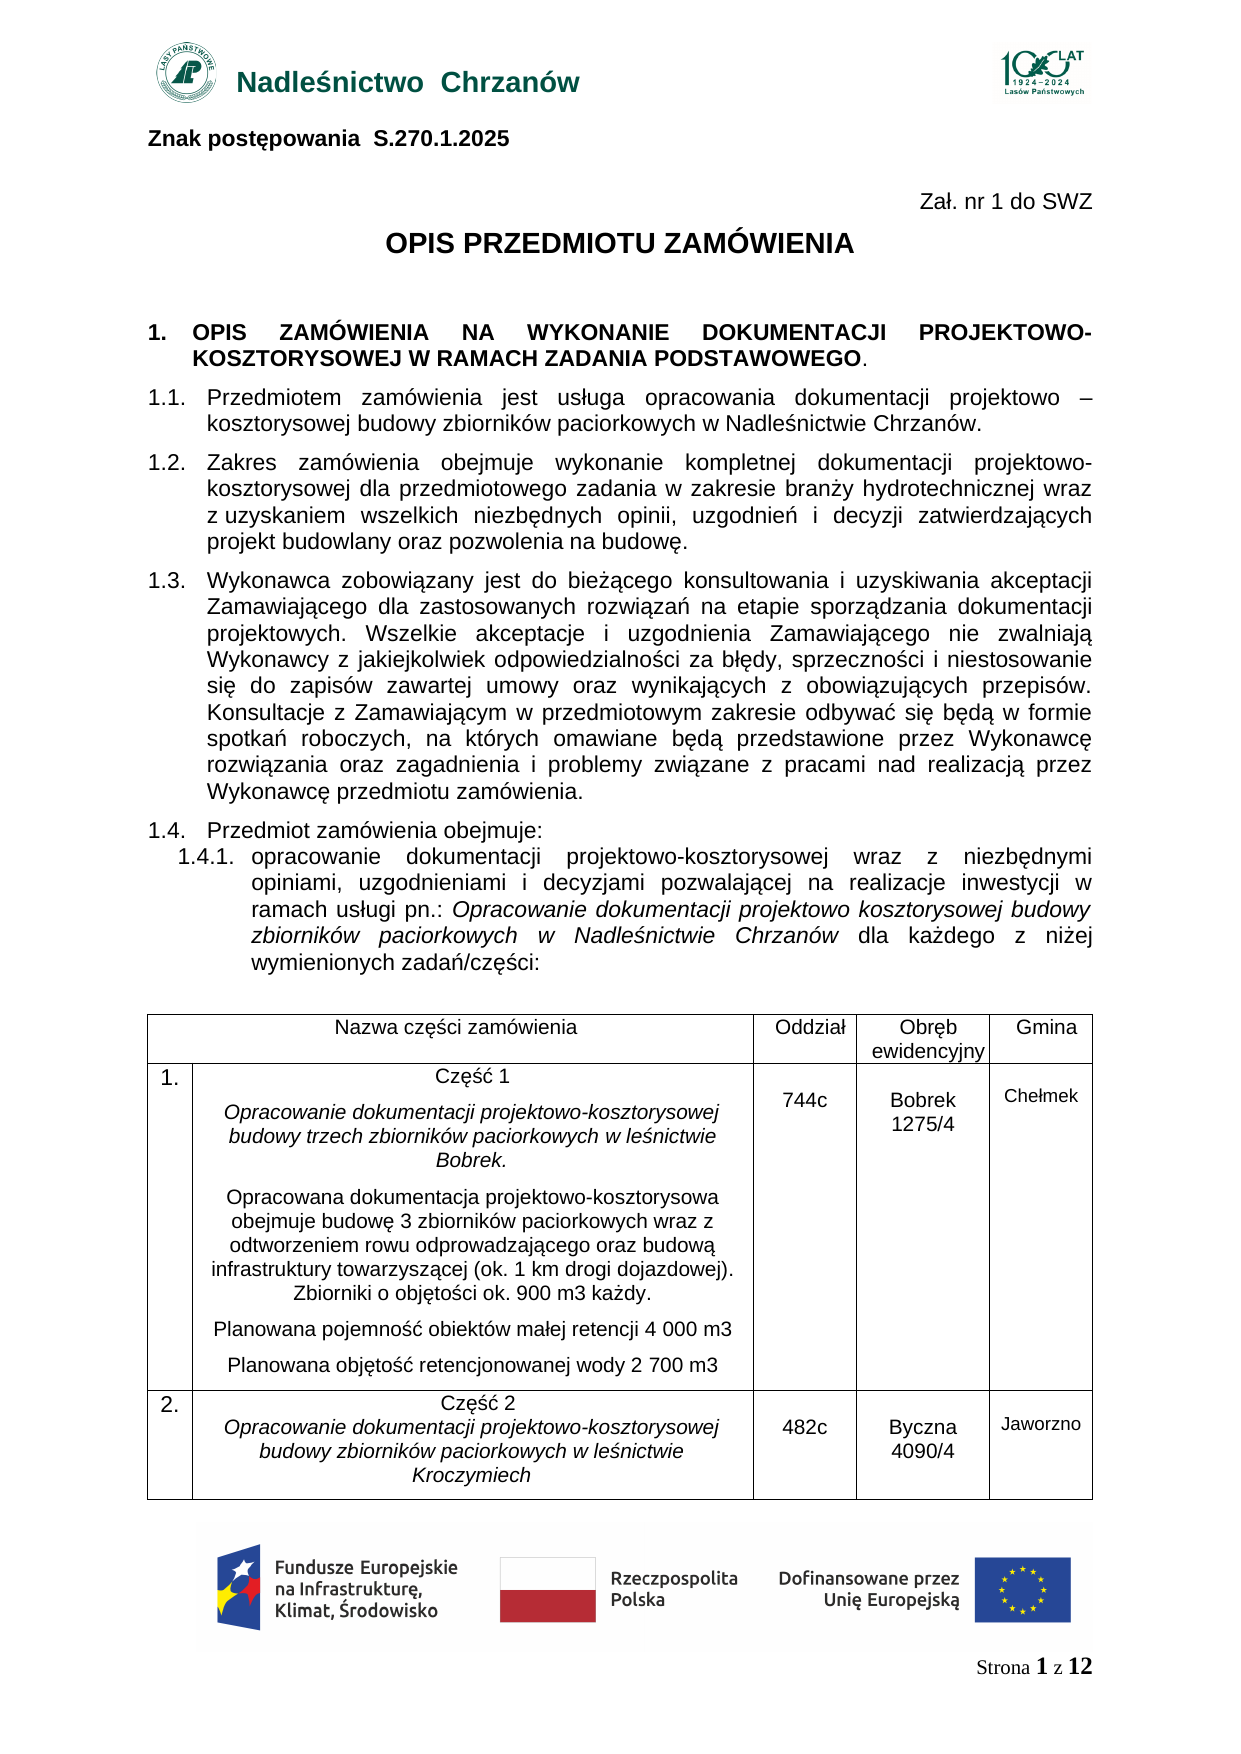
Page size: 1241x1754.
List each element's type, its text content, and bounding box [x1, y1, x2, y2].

picture [196, 1522, 1093, 1652]
table_cell Chełmek [990, 1064, 1092, 1390]
text 1. OPIS ZAMÓWIENIA NA WYKONANIE DOKUMENTACJI PROJEKTOWO- KOSZTORYSOWEJ W RAMACH ZADANIA PODSTAWOWEGO. [148, 319, 1093, 371]
table_cell 1. [148, 1064, 192, 1390]
table_cell Jaworzno [990, 1391, 1092, 1499]
table_cell 482c [754, 1391, 856, 1499]
table_header Obręb ewidencyjny [857, 1015, 989, 1063]
table_cell 2. [148, 1391, 192, 1499]
table_cell Część 1 Opracowanie dokumentacji projektowo-kosztorysowej budowy trzech zbiorników paciorkowych w leśnictwie Bobrek. Opracowana dokumentacja projektowo-kosztorysowa obejmuje budowę 3 zbiorników paciorkowych wraz z odtworzeniem rowu odprowadzającego oraz budową infrastruktury towarzyszącej (ok. 1 km drogi dojazdowej). Zbiorniki o objętości ok. 900 m3 każdy. Planowana pojemność obiektów małej retencji 4 000 m3 Planowana objętość retencjonowanej wody 2 700 m3 [193, 1064, 753, 1390]
text Zał. nr 1 do SWZ [148, 188, 1093, 214]
table_cell Byczna 4090/4 [857, 1391, 989, 1499]
table_cell Bobrek 1275/4 [857, 1064, 989, 1390]
table_header Gmina [990, 1015, 1092, 1063]
text 1.2. Zakres zamówienia obejmuje wykonanie kompletnej dokumentacji projektowo-kosztorysowej dla przedmiotowego zadania w zakresie branży hydrotechnicznej wraz z uzyskaniem wszelkich niezbędnych opinii, uzgodnień i decyzji zatwierdzających projekt budowlany oraz pozwolenia na budowę. [148, 449, 1093, 554]
text 1.1. Przedmiotem zamówienia jest usługa opracowania dokumentacji projektowo – kosztorysowej budowy zbiorników paciorkowych w Nadleśnictwie Chrzanów. [148, 384, 1093, 437]
table_cell 744c [754, 1064, 856, 1390]
text OPIS PRZEDMIOTU ZAMÓWIENIA [148, 227, 1093, 260]
text 1.4.1. opracowanie dokumentacji projektowo-kosztorysowej wraz z niezbędnymi opiniami, uzgodnieniami i decyzjami pozwalającej na realizacje inwestycji w ramach usługi pn.: Opracowanie dokumentacji projektowo kosztorysowej budowy zbiorników paciorkowych w Nadleśnictwie Chrzanów dla każdego z niżej wymienionych zadań/części: [177, 843, 1093, 975]
text 1.4. Przedmiot zamówienia obejmuje: [148, 817, 1093, 843]
table_header Nazwa części zamówienia [148, 1015, 753, 1063]
text 1.3. Wykonawca zobowiązany jest do bieżącego konsultowania i uzyskiwania akceptacji Zamawiającego dla zastosowanych rozwiązań na etapie sporządzania dokumentacji projektowych. Wszelkie akceptacje i uzgodnienia Zamawiającego nie zwalniają Wykonawcy z jakiejkolwiek odpowiedzialności za błędy, sprzeczności i niestosowanie się do zapisów zawartej umowy oraz wynikających z obowiązujących przepisów. Konsultacje z Zamawiającym w przedmiotowym zakresie odbywać się będą w formie spotkań roboczych, na których omawiane będą przedstawione przez Wykonawcę rozwiązania oraz zagadnienia i problemy związane z pracami nad realizacją przez Wykonawcę przedmiotu zamówienia. [148, 567, 1093, 804]
table_header Oddział [754, 1015, 856, 1063]
picture [992, 42, 1092, 104]
